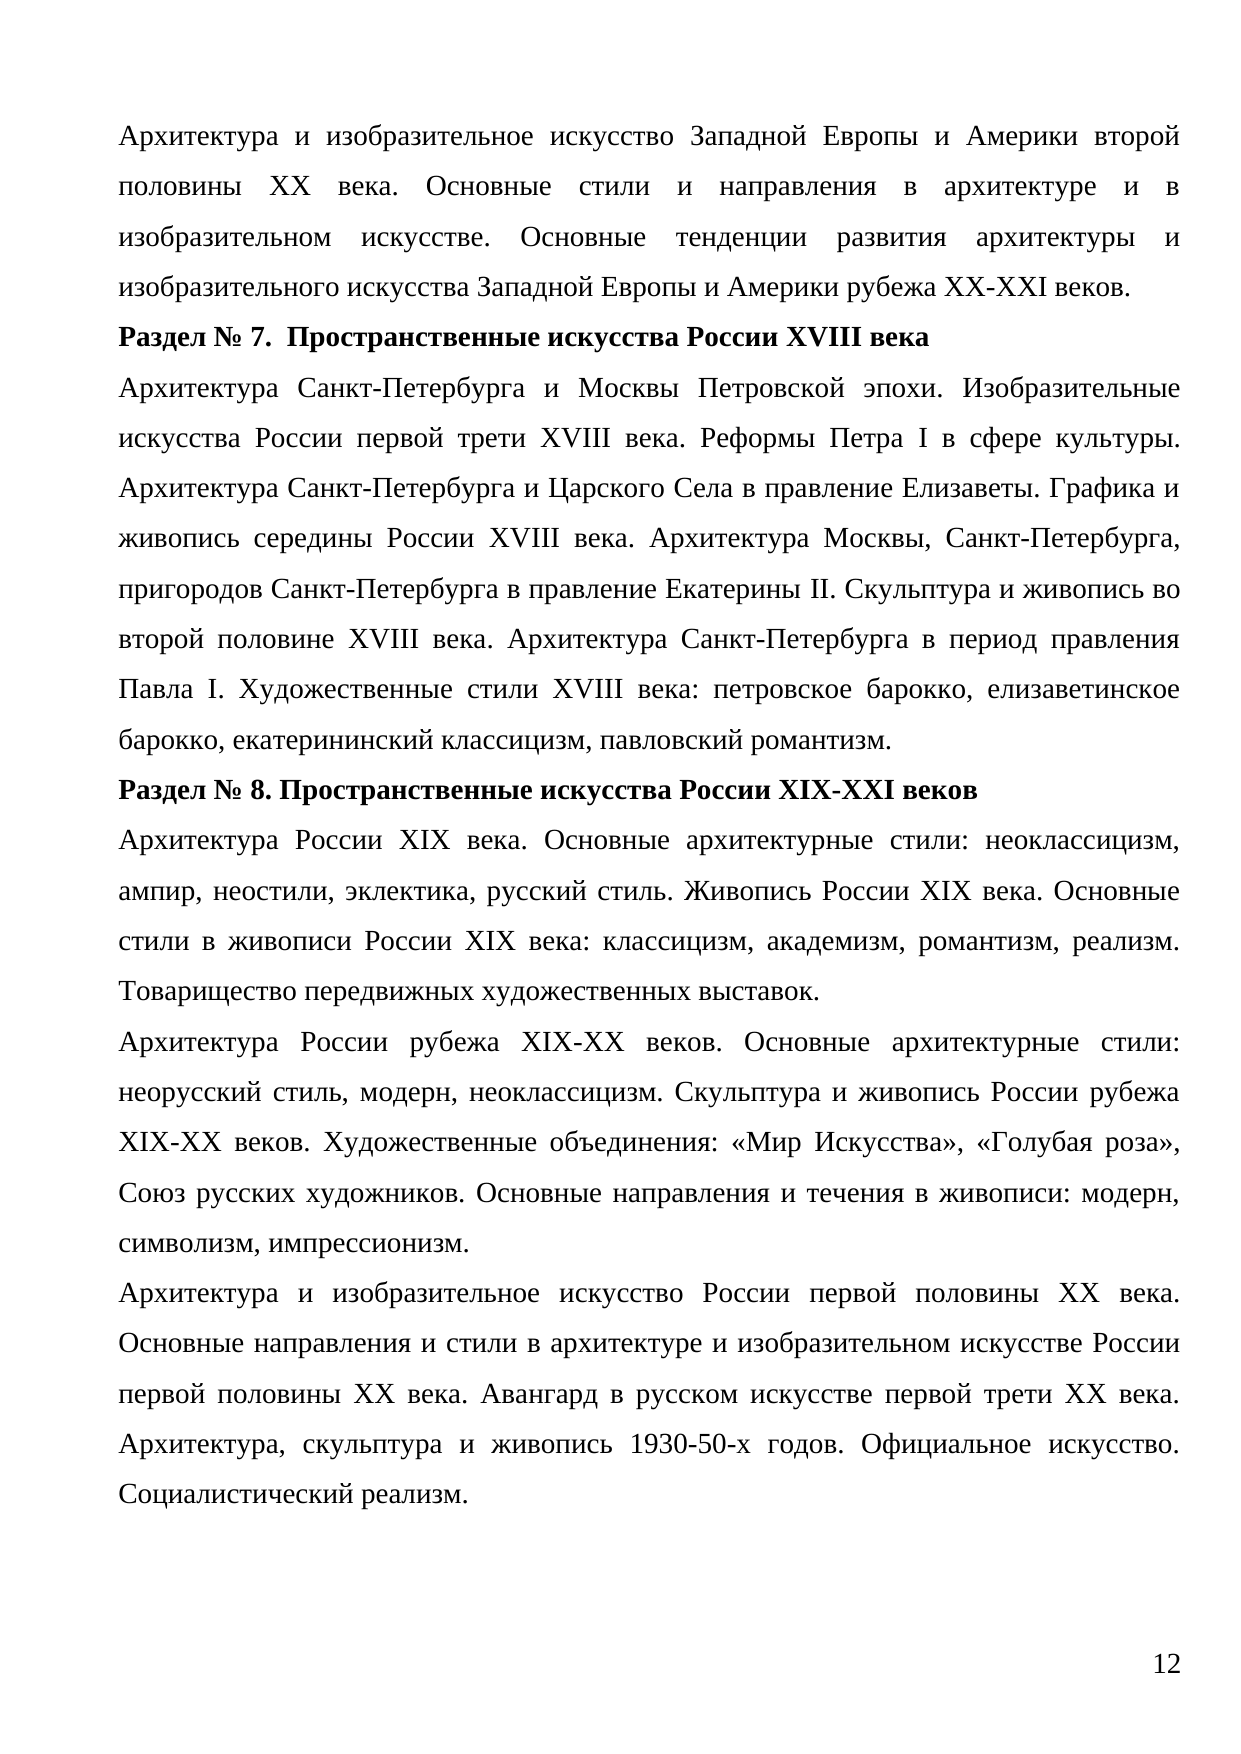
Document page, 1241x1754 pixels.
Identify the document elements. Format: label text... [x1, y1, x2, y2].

text Архитектура Санкт-Петербурга и Москвы Петровской эпохи. Изобразительные искусства России первой трети XVIII века. Реформы Петра I в сфере культуры. Архитектура Санкт-Петербурга и Царского Села в правление Елизаветы. Графика и живопись середины России XVIII века. Архитектура Москвы, Санкт-Петербурга, пригородов Санкт-Петербурга в правление Екатерины II. Скульптура и живопись во второй половине XVIII века. Архитектура Санкт-Петербурга в период правления Павла I. Художественные стили XVIII века: петровское барокко, елизаветинское барокко, екатерининский классицизм, павловский романтизм. [118, 370, 1181, 755]
text Архитектура и изобразительное искусство Западной Европы и Америки второй половины XX века. Основные стили и направления в архитектуре и в изобразительном искусстве. Основные тенденции развития архитектуры и изобразительного искусства Западной Европы и Америки рубежа XX-XXI веков. [118, 118, 1181, 303]
text Архитектура России рубежа XIX-XX веков. Основные архитектурные стили: неорусский стиль, модерн, неоклассицизм. Скульптура и живопись России рубежа XIX-XX веков. Художественные объединения: «Мир Искусства», «Голубая роза», Союз русских художников. Основные направления и течения в живописи: модерн, символизм, импрессионизм. [118, 1024, 1181, 1258]
text Раздел № 8. Пространственные искусства России XIX-XXI веков [118, 772, 1181, 806]
text Архитектура России XIX века. Основные архитектурные стили: неоклассицизм, ампир, неостили, эклектика, русский стиль. Живопись России XIX века. Основные стили в живописи России XIX века: классицизм, академизм, романтизм, реализм. Товарищество передвижных художественных выставок. [118, 822, 1181, 1007]
text Раздел № 7. Пространственные искусства России XVIII века [118, 319, 1181, 353]
text Архитектура и изобразительное искусство России первой половины ХХ века. Основные направления и стили в архитектуре и изобразительном искусстве России первой половины ХХ века. Авангард в русском искусстве первой трети XX века. Архитектура, скульптура и живопись 1930-50-х годов. Официальное искусство. Социалистический реализм. [118, 1275, 1181, 1510]
